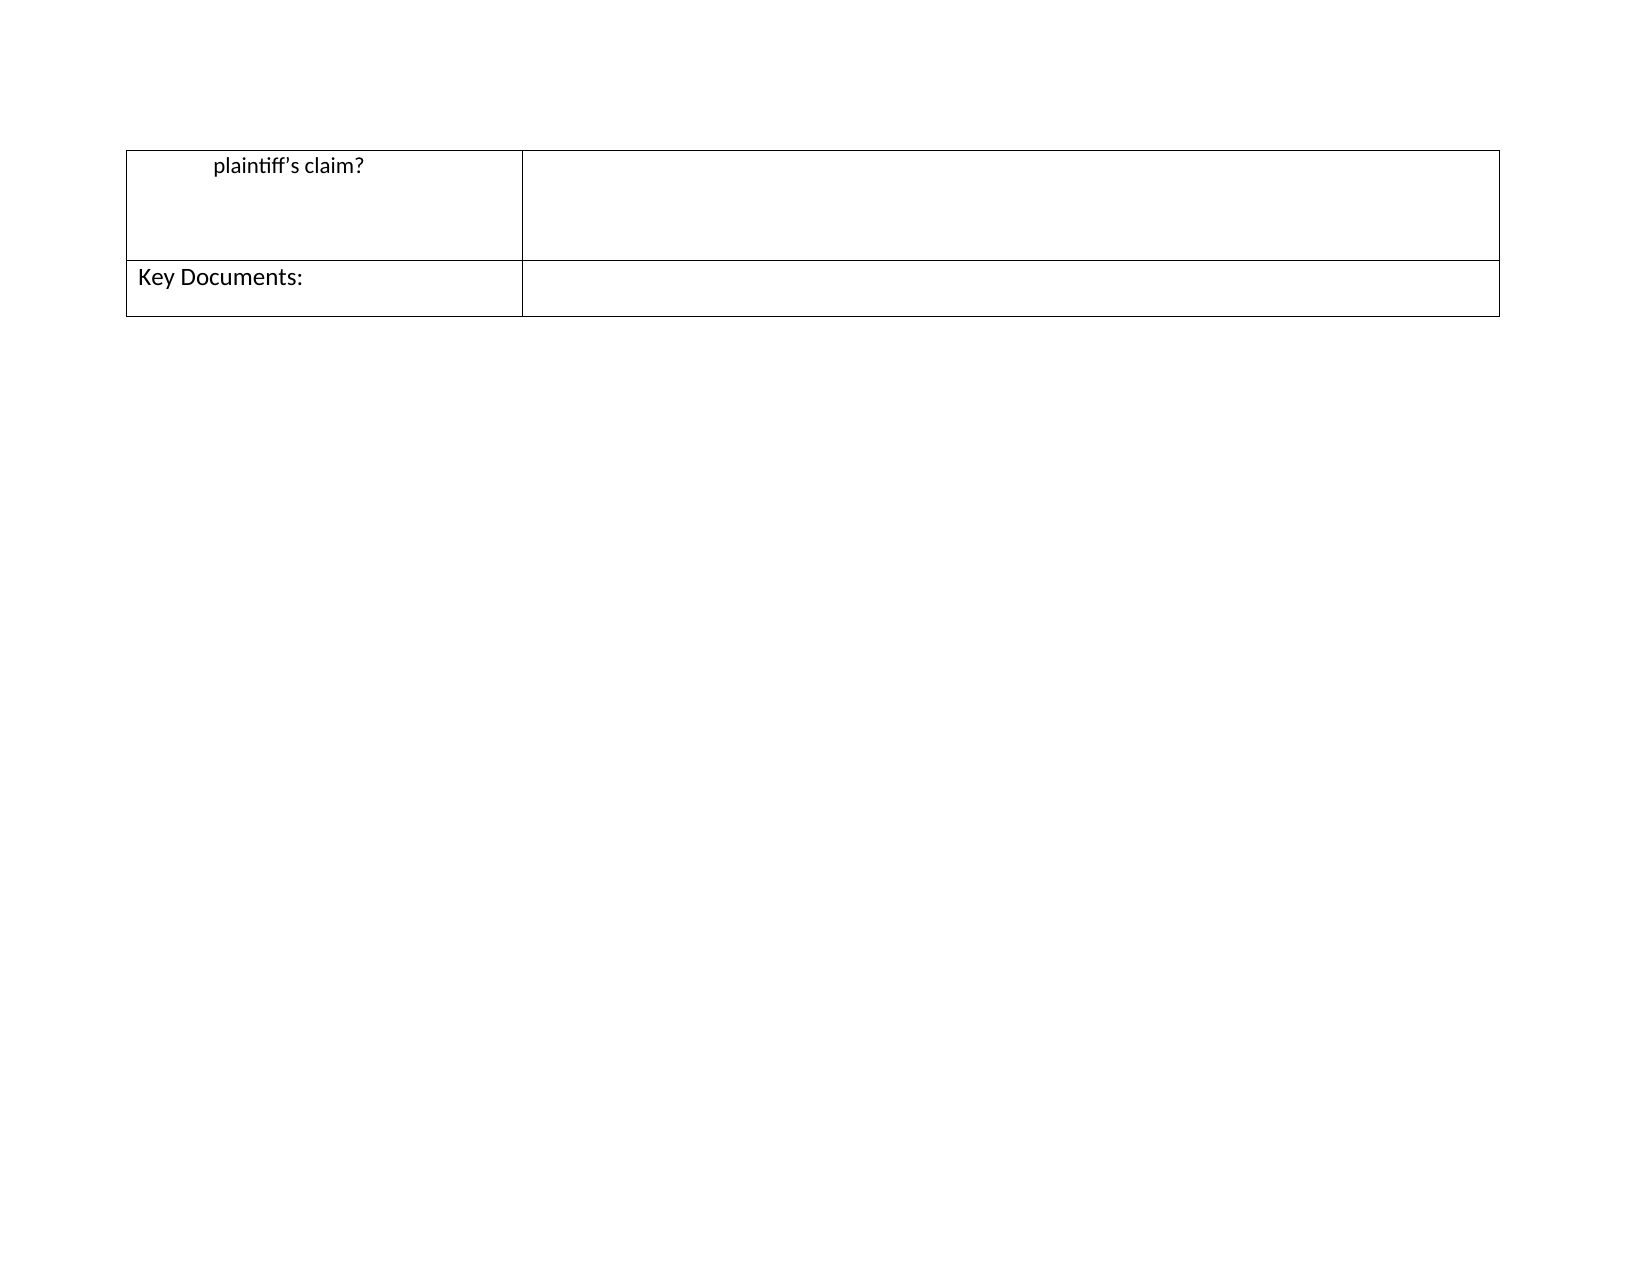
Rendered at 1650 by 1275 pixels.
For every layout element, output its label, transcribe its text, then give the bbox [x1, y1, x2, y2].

table_cell [523, 261, 1499, 316]
table_cell Key Documents: [127, 261, 522, 316]
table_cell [127, 151, 522, 260]
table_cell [523, 151, 1499, 260]
